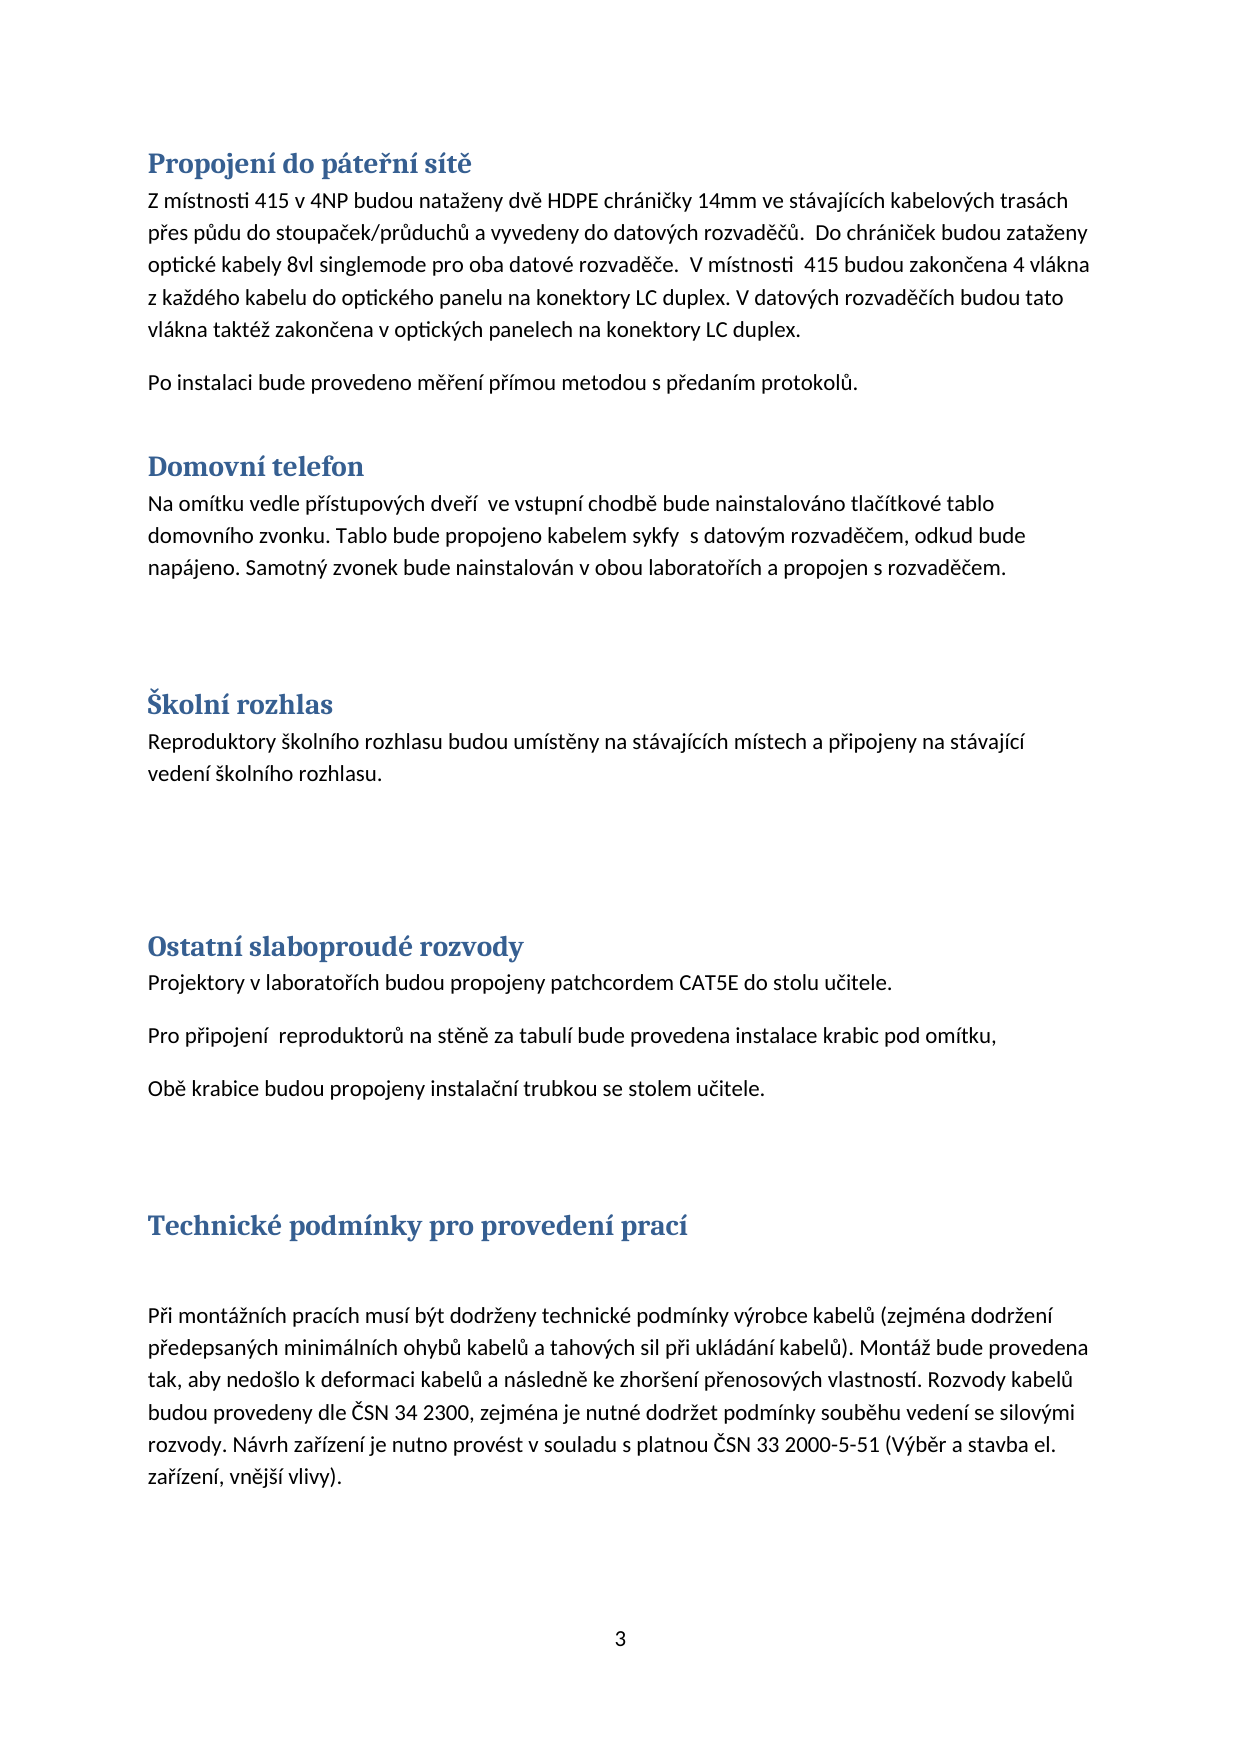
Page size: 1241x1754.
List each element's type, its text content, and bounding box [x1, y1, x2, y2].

subtitle Propojení do páteřní sítě [148, 148, 1093, 181]
text Reproduktory školního rozhlasu budou umístěny na stávajících místech a připojeny na stávající vedení školního rozhlasu. [148, 727, 1093, 787]
text Obě krabice budou propojeny instalační trubkou se stolem učitele. [148, 1074, 1093, 1102]
text Pro připojení reproduktorů na stěně za tabulí bude provedena instalace krabic pod omítku, [148, 1021, 1093, 1049]
subtitle Ostatní slaboproudé rozvody [148, 930, 1093, 963]
text Po instalaci bude provedeno měření přímou metodou s předaním protokolů. [148, 368, 1093, 396]
text Z místnosti 415 v 4NP budou nataženy dvě HDPE chráničky 14mm ve stávajících kabelových trasách přes půdu do stoupaček/průduchů a vyvedeny do datových rozvaděčů. Do chrániček budou zataženy optické kabely 8vl singlemode pro oba datové rozvaděče. V místnosti 415 budou zakončena 4 vlákna z každého kabelu do optického panelu na konektory LC duplex. V datových rozvaděčích budou tato vlákna taktéž zakončena v optických panelech na konektory LC duplex. [148, 186, 1093, 343]
subtitle Technické podmínky pro provedení prací [148, 1209, 1093, 1243]
subtitle Školní rozhlas [148, 688, 1093, 722]
subtitle Domovní telefon [148, 450, 1093, 484]
text Při montážních pracích musí být dodrženy technické podmínky výrobce kabelů (zejména dodržení předepsaných minimálních ohybů kabelů a tahových sil při ukládání kabelů). Montáž bude provedena tak, aby nedošlo k deformaci kabelů a následně ke zhoršení přenosových vlastností. Rozvody kabelů budou provedeny dle ČSN 34 2300, zejména je nutné dodržet podmínky souběhu vedení se silovými rozvody. Návrh zařízení je nutno provést v souladu s platnou ČSN 33 2000-5-51 (Výběr a stavba el. zařízení, vnější vlivy). [148, 1301, 1093, 1490]
text Na omítku vedle přístupových dveří ve vstupní chodbě bude nainstalováno tlačítkové tablo domovního zvonku. Tablo bude propojeno kabelem sykfy s datovým rozvaděčem, odkud bude napájeno. Samotný zvonek bude nainstalován v obou laboratořích a propojen s rozvaděčem. [148, 489, 1093, 581]
text Projektory v laboratořích budou propojeny patchcordem CAT5E do stolu učitele. [148, 968, 1093, 996]
